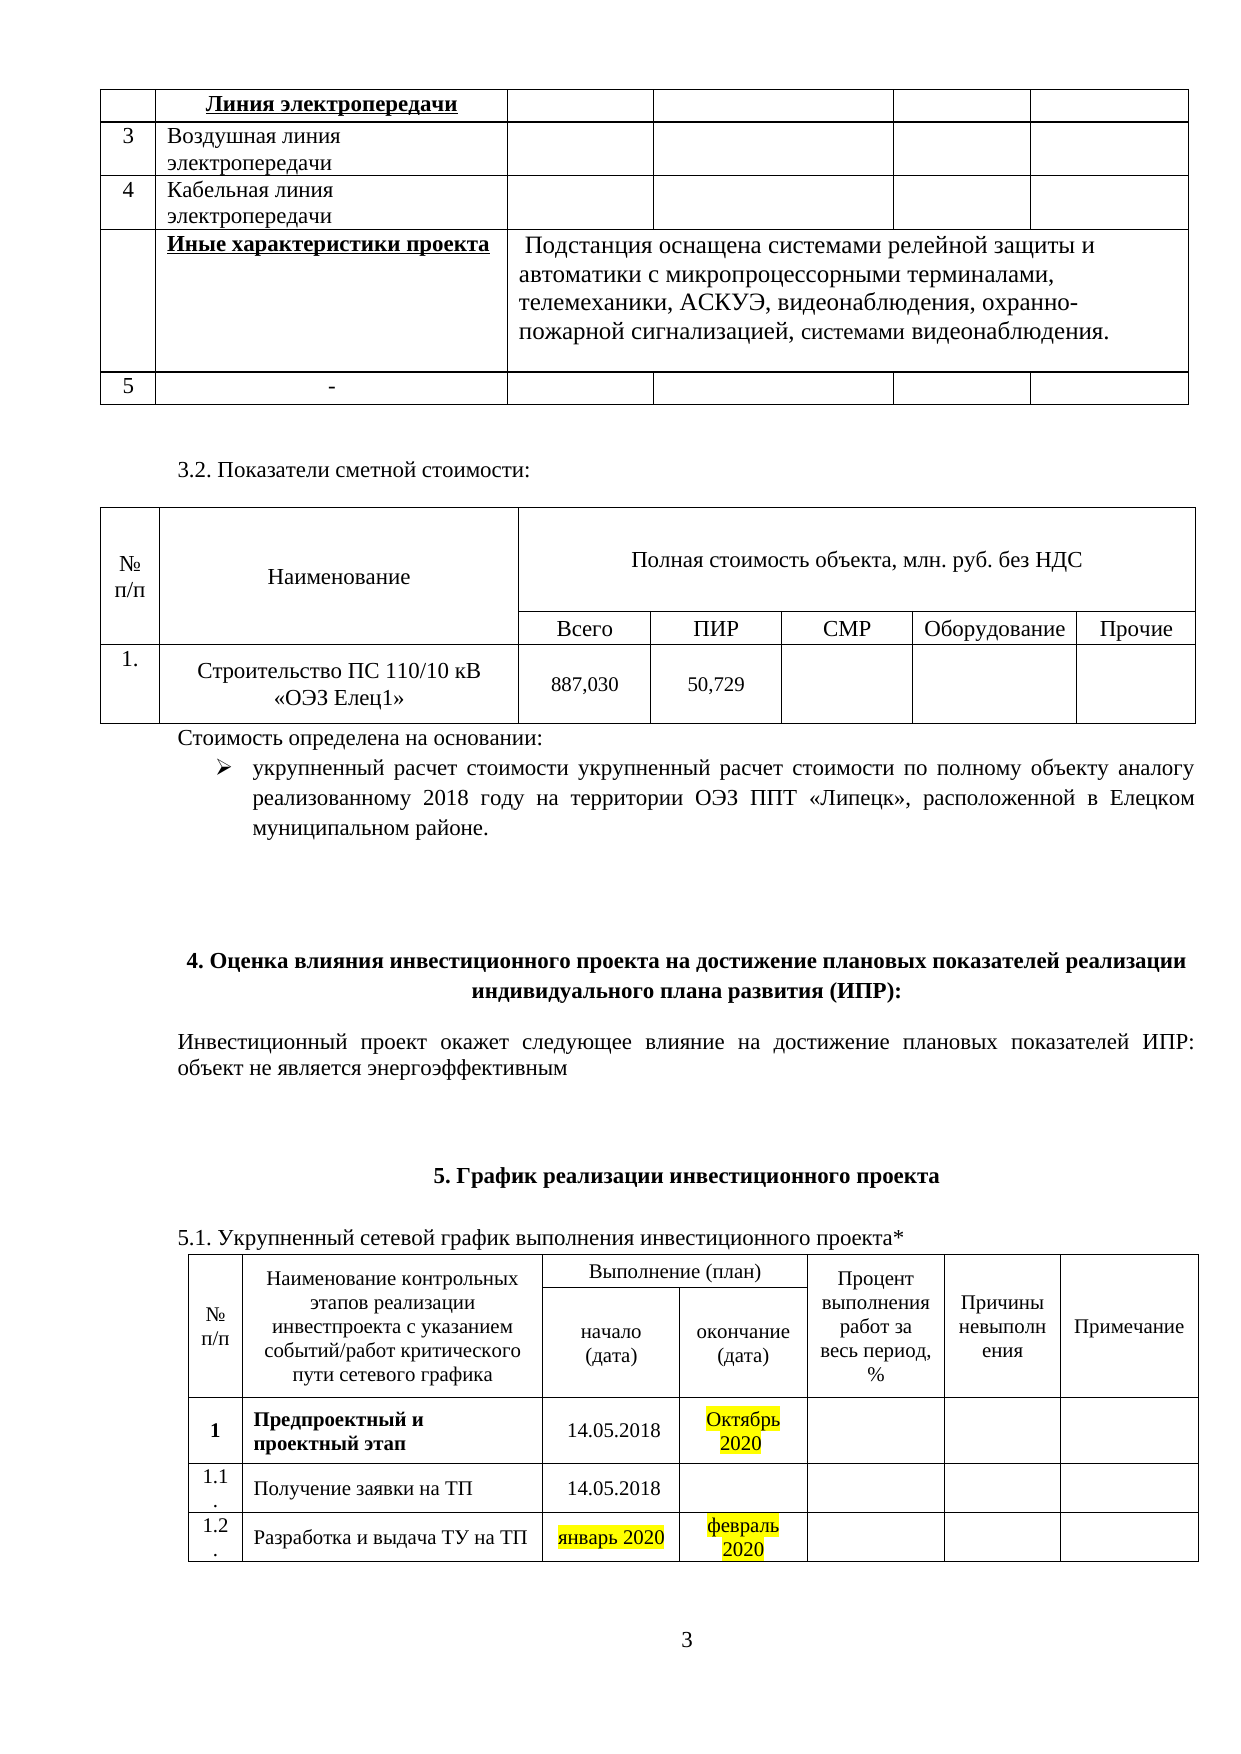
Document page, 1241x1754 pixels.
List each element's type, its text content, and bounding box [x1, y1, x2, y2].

table_cell [101, 90, 155, 121]
table_cell [894, 90, 1030, 121]
table_cell окончание (дата) [680, 1288, 807, 1397]
table_cell 1.1. [189, 1464, 242, 1512]
table_cell [101, 230, 155, 371]
table_cell начало (дата) [543, 1288, 679, 1397]
table_cell Разработка и выдача ТУ на ТП [243, 1513, 542, 1561]
table_cell 1.2. [189, 1513, 242, 1561]
table_cell Оборудование [913, 612, 1076, 644]
table_cell [808, 1513, 944, 1561]
table_cell Всего [519, 612, 650, 644]
table_cell 5 [101, 373, 155, 404]
table_cell [808, 1398, 944, 1463]
table_header Наименование [160, 508, 518, 644]
table_cell [654, 176, 893, 229]
table_cell [894, 373, 1030, 404]
table_cell Октябрь 2020 [680, 1398, 807, 1463]
table_cell [945, 1513, 1060, 1561]
text 3.2. Показатели сметной стоимости: [177, 456, 1196, 483]
table_cell - [156, 373, 507, 404]
table_cell [654, 123, 893, 175]
table_cell Подстанция оснащена системами релейной защиты и автоматики с микропроцессорными терминалами, телемеханики, АСКУЭ, видеонаблюдения, охранно-пожарной сигнализацией, системами видеонаблюдения. [508, 230, 1188, 371]
table_cell [508, 373, 653, 404]
table_cell 4 [101, 176, 155, 229]
table_cell [508, 90, 653, 121]
table_cell 1. [101, 645, 159, 723]
table_cell Воздушная линия электропередачи [156, 123, 507, 175]
table_cell [654, 90, 893, 121]
table_header Выполнение (план) [543, 1255, 807, 1287]
table_cell 3 [101, 123, 155, 175]
table_cell СМР [782, 612, 912, 644]
table_cell [680, 1464, 807, 1512]
table_cell [1077, 645, 1195, 723]
table_header Примечание [1061, 1255, 1198, 1397]
table_cell Прочие [1077, 612, 1195, 644]
table_cell Строительство ПС 110/10 кВ «ОЭЗ Елец1» [160, 645, 518, 723]
table_cell февраль 2020 [764, 1513, 807, 1561]
table_cell [913, 645, 1076, 723]
table_cell [782, 645, 912, 723]
table_header Полная стоимость объекта, млн. руб. без НДС [519, 508, 1195, 611]
text 4. Оценка влияния инвестиционного проекта на достижение плановых показателей реализации индивидуального плана развития (ИПР): [177, 947, 1196, 1003]
table_cell 1 [189, 1398, 242, 1463]
table_header Процент выполнения работ за весь период, % [808, 1255, 944, 1397]
table_cell 50,729 [651, 645, 781, 723]
text 5. График реализации инвестиционного проекта [177, 1162, 1196, 1188]
table_cell [894, 123, 1030, 175]
table_cell [508, 123, 653, 175]
table_cell 14.05.2018 [543, 1464, 679, 1512]
table_cell [1061, 1513, 1198, 1561]
table_header Наименование контрольных этапов реализации инвестпроекта с указанием событий/работ критического пути сетевого графика [243, 1255, 542, 1397]
table_cell [1031, 176, 1188, 229]
text Стоимость определена на основании: [177, 724, 1196, 750]
list укрупненный расчет стоимости укрупненный расчет стоимости по полному объекту аналогу реализованному 2018 году на территории ОЭЗ ППТ «Липецк», расположенной в Елецком муниципальном районе. [215, 754, 1196, 841]
table_cell 887,030 [519, 645, 650, 723]
table_cell февраль 2020 [680, 1513, 722, 1561]
table_cell [1031, 123, 1188, 175]
table_cell 14.05.2018 [543, 1398, 679, 1463]
table_header № п/п [101, 508, 159, 644]
text 5.1. Укрупненный сетевой график выполнения инвестиционного проекта* [177, 1224, 1196, 1250]
table_cell [654, 373, 893, 404]
table_cell Кабельная линия электропередачи [156, 176, 507, 229]
table_cell [1061, 1464, 1198, 1512]
table_cell [508, 176, 653, 229]
table_cell [945, 1398, 1060, 1463]
table_cell Линия электропередачи [156, 90, 507, 121]
table_cell Предпроектный и проектный этап [243, 1398, 542, 1463]
table_cell [945, 1464, 1060, 1512]
table_cell Иные характеристики проекта [156, 230, 507, 371]
table_cell [1061, 1398, 1198, 1463]
table_cell [1031, 373, 1188, 404]
table_cell ПИР [651, 612, 781, 644]
table_header Причины невыполнения [945, 1255, 1060, 1397]
text Инвестиционный проект окажет следующее влияние на достижение плановых показателей ИПР: объект не является энергоэффективным [177, 1028, 1196, 1081]
table_cell Получение заявки на ТП [243, 1464, 542, 1512]
table_cell [808, 1464, 944, 1512]
table_cell [1031, 90, 1188, 121]
table_header № п/п [189, 1255, 242, 1397]
table_cell [894, 176, 1030, 229]
table_cell январь 2020 [543, 1513, 679, 1561]
